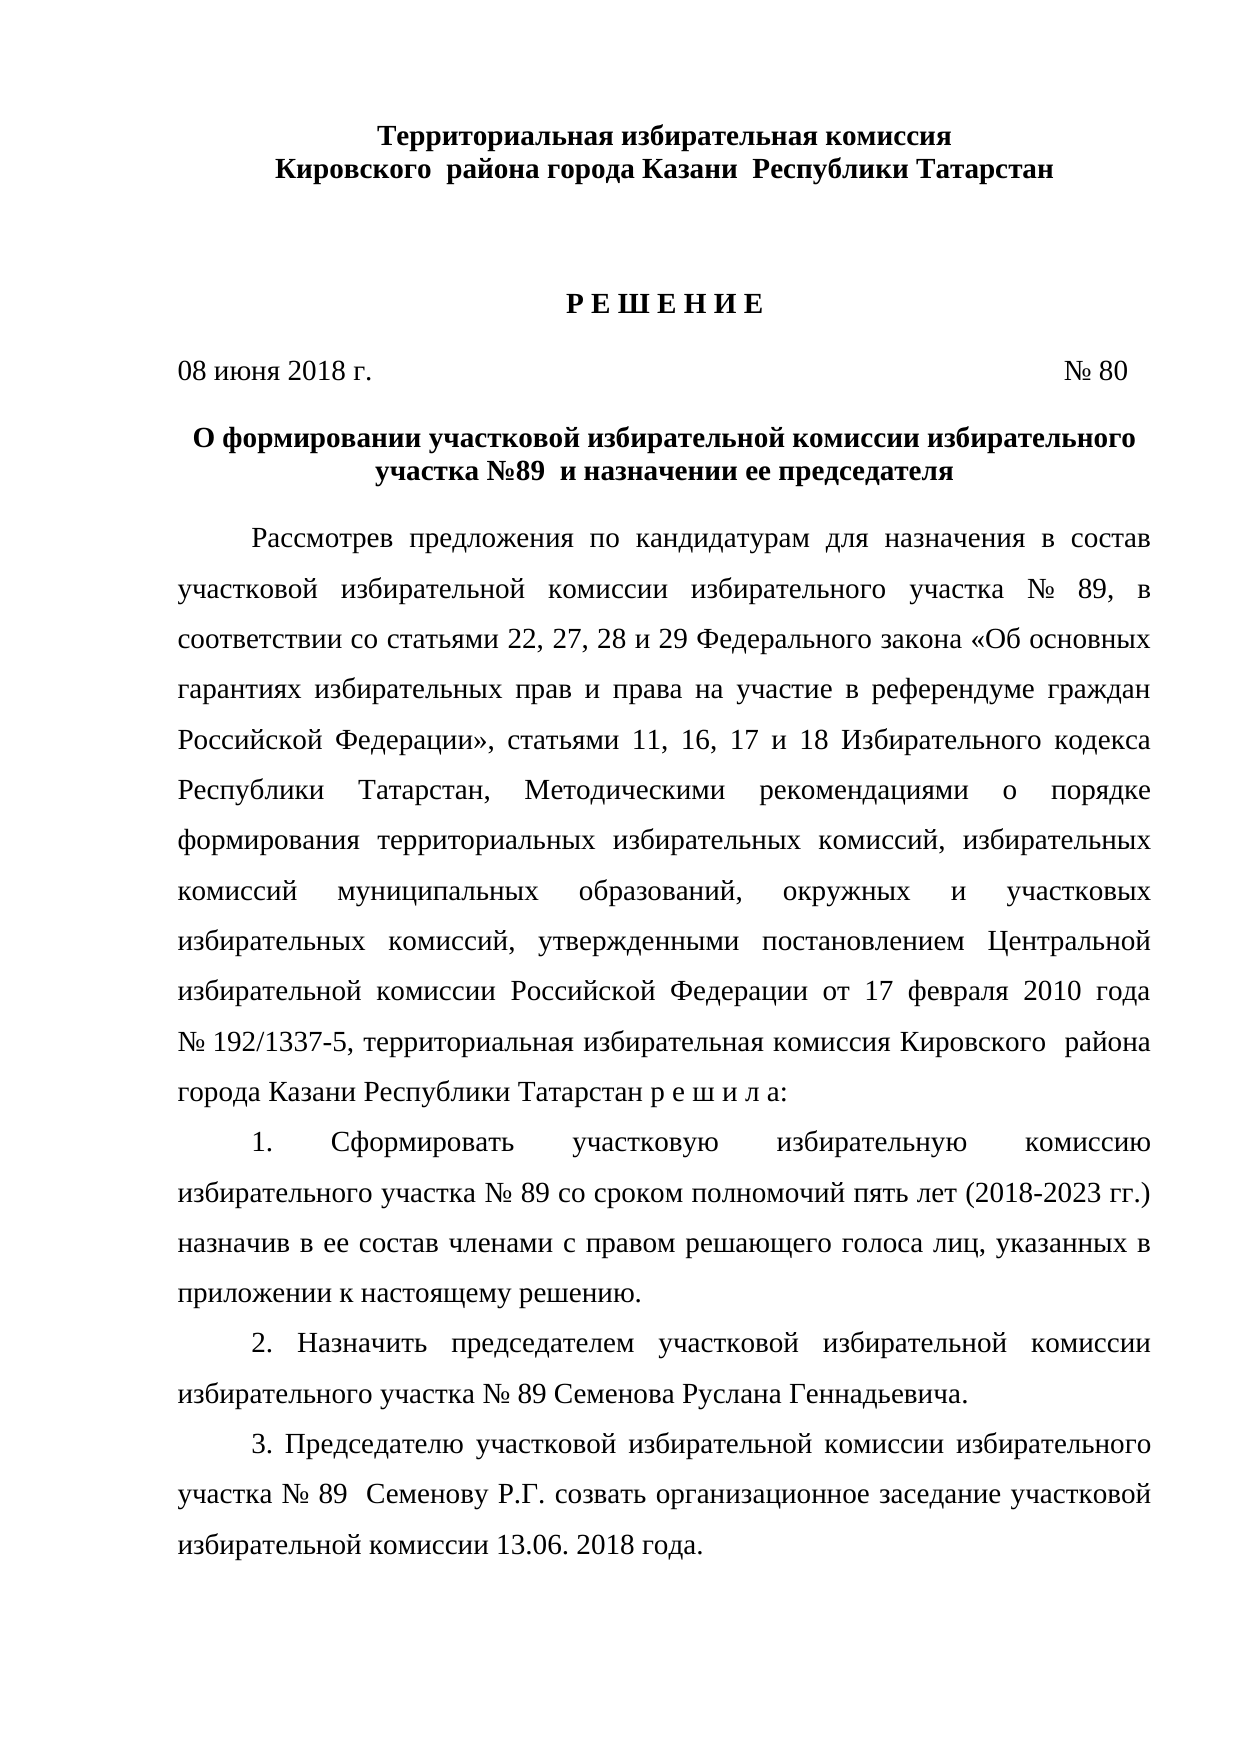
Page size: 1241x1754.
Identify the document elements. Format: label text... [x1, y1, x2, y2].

text Рассмотрев предложения по кандидатурам для назначения в состав участковой избирательной комиссии избирательного участка № 89, в соответствии со статьями 22, 27, 28 и 29 Федерального закона «Об основных гарантиях избирательных прав и права на участие в референдуме граждан Российской Федерации», статьями 11, 16, 17 и 18 Избирательного кодекса Республики Татарстан, Методическими рекомендациями о порядке формирования территориальных избирательных комиссий, избирательных комиссий муниципальных образований, окружных и участковых избирательных комиссий, утвержденными постановлением Центральной избирательной комиссии Российской Федерации от 17 февраля 2010 года № 192/1337-5, территориальная избирательная комиссия Кировского района города Казани Республики Татарстан р е ш и л а: [177, 521, 1152, 1108]
text Р Е Ш Е Н И Е [177, 286, 1152, 319]
text О формировании участковой избирательной комиссии избирательного участка №89 и назначении ее председателя [177, 420, 1152, 487]
table_header 08 июня 2018 г. [166, 353, 652, 386]
text Кировского района города Казани Республики Татарстан [177, 152, 1152, 185]
table_header № 80 [653, 353, 1139, 386]
text 2. Назначить председателем участковой избирательной комиссии избирательного участка № 89 Семенова Руслана Геннадьевича. [177, 1326, 1152, 1409]
text 3. Председателю участковой избирательной комиссии избирательного участка № 89 Семенову Р.Г. созвать организационное заседание участковой избирательной комиссии 13.06. 2018 года. [177, 1426, 1152, 1560]
text Территориальная избирательная комиссия [177, 118, 1152, 152]
text 1. Сформировать участковую избирательную комиссию избирательного участка № 89 со сроком полномочий пять лет (2018-2023 гг.) назначив в ее состав членами с правом решающего голоса лиц, указанных в приложении к настоящему решению. [177, 1124, 1152, 1309]
